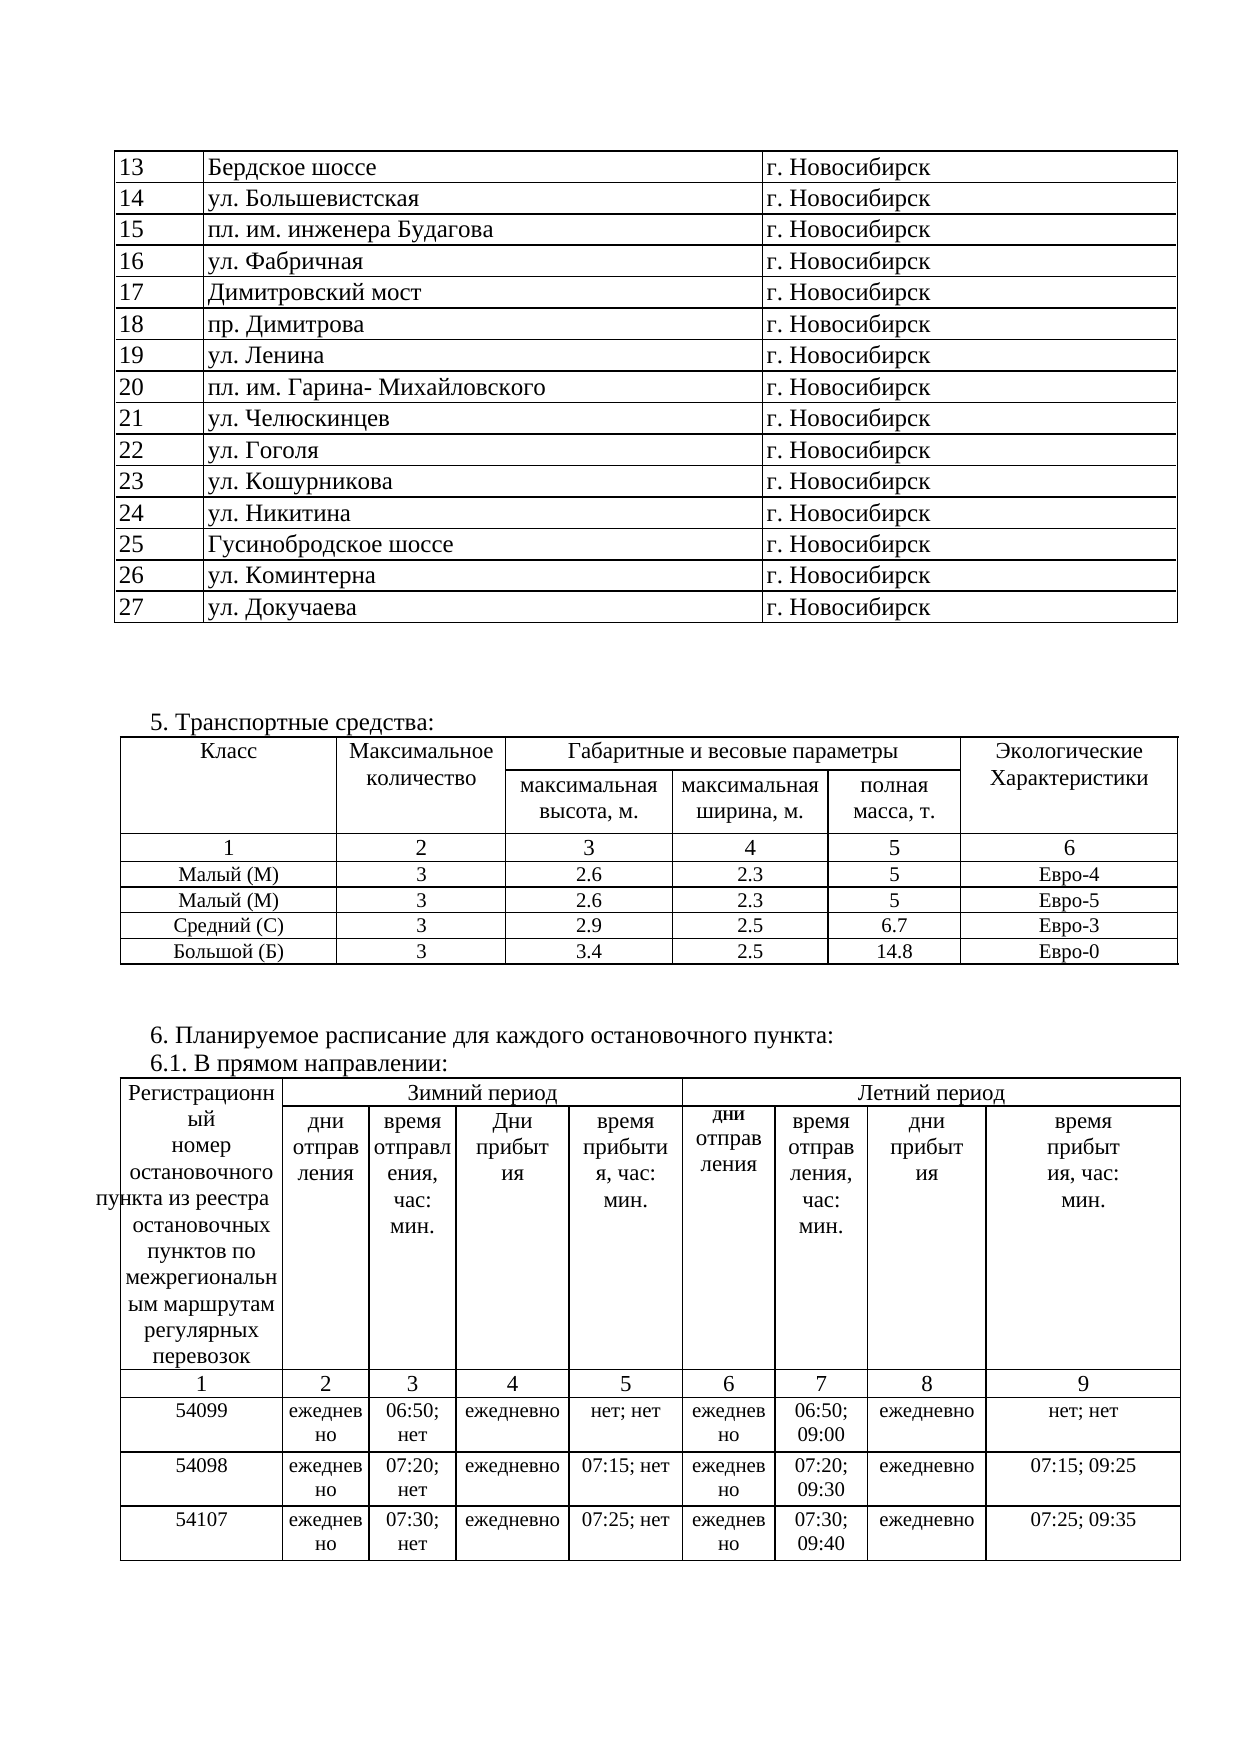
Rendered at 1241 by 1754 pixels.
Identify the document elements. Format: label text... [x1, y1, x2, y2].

table_cell 07:30; нет [370, 1507, 455, 1560]
table_cell 5 [570, 1370, 682, 1397]
table_cell г. Новосибирск [763, 496, 1177, 527]
table_cell 14 [115, 183, 203, 213]
table_cell пл. им. Гарина- Михайловского [204, 372, 762, 402]
table_cell ул. Гоголя [204, 435, 762, 464]
table_cell Евро-0 [961, 939, 1177, 963]
table_cell Большой (Б) [121, 939, 336, 963]
table_cell ул. Коминтерна [204, 561, 762, 590]
table_cell время прибыт ия, час: мин. [987, 1107, 1180, 1369]
table_header Летний период [683, 1079, 1180, 1105]
table_cell ежедневно [683, 1453, 774, 1505]
table_cell 21 [115, 403, 203, 433]
table_cell Евро-4 [961, 862, 1177, 886]
table_cell дни отправ ления [283, 1107, 368, 1369]
table_cell г. Новосибирск [763, 590, 1177, 622]
table_cell Гусинобродское шоссе [204, 529, 762, 559]
table_cell г. Новосибирск [763, 276, 1177, 307]
table_header Максимальное количество [337, 738, 505, 833]
table_cell 8 [868, 1370, 985, 1397]
table_cell Средний (С) [121, 913, 336, 937]
table_cell ул. Никитина [204, 498, 762, 527]
table_cell 9 [987, 1370, 1180, 1397]
table_cell 3 [337, 862, 505, 886]
table_header Регистрационный номер остановочного пункта из реестра остановочных пунктов по межрегиональным маршрутам регулярных перевозок [121, 1079, 282, 1369]
table_cell 2.9 [506, 913, 672, 937]
table_cell ежедневно [868, 1453, 985, 1505]
table_cell 23 [115, 466, 203, 496]
table_cell г. Новосибирск [763, 370, 1177, 402]
table_cell г. Новосибирск [763, 402, 1177, 433]
table_cell 3 [337, 888, 505, 912]
table_cell 54099 [121, 1398, 282, 1451]
table_cell 06:50; нет [370, 1398, 455, 1451]
table_cell г. Новосибирск [763, 181, 1177, 213]
table_cell полная масса, т. [829, 771, 960, 833]
table_cell Бердское шоссе [204, 152, 762, 181]
table_cell время отправ ления, час: мин. [776, 1107, 867, 1369]
table_cell 3 [337, 913, 505, 937]
table_cell 25 [115, 529, 203, 559]
table_cell 20 [115, 371, 203, 402]
table_cell ДНИ отправ ления [683, 1107, 774, 1369]
table_cell 07:25; 09:35 [987, 1507, 1180, 1560]
table_cell г. Новосибирск [763, 213, 1177, 244]
table_cell ул. Фабричная [204, 246, 762, 276]
table_cell дни прибыт ия [868, 1107, 985, 1369]
table_cell 18 [115, 308, 203, 339]
table_cell пр. Димитрова [204, 309, 762, 339]
table_cell 1 [121, 834, 336, 861]
table_cell 6 [961, 834, 1177, 861]
table_cell Дни прибыт ия [457, 1107, 568, 1369]
table_cell максимальная ширина, м. [673, 771, 827, 833]
table_cell ежедневно [868, 1398, 985, 1451]
table_cell Малый (М) [121, 862, 336, 886]
table_cell г. Новосибирск [763, 307, 1177, 339]
table_cell Малый (М) [121, 888, 336, 912]
table_cell г. Новосибирск [763, 528, 1177, 559]
table_cell 22 [115, 434, 203, 464]
table_cell 2.5 [673, 939, 827, 963]
table_cell 27 [115, 591, 203, 622]
table_cell 5 [829, 888, 960, 912]
table_cell 2.5 [673, 913, 827, 937]
table_cell 2.6 [506, 888, 672, 912]
table_cell 2 [337, 834, 505, 861]
table_cell 3 [337, 939, 505, 963]
table_cell ежедневно [457, 1453, 568, 1505]
table_cell 2.3 [673, 888, 827, 912]
text 6. Планируемое расписание для каждого остановочного пункта: [150, 1020, 1090, 1048]
table_cell ул. Большевистская [204, 183, 762, 213]
table_cell 07:20; нет [370, 1453, 455, 1505]
table_cell 13 [115, 152, 203, 181]
table_cell 19 [115, 340, 203, 370]
table_cell г. Новосибирск [763, 559, 1177, 590]
table_cell время прибыти я, час: мин. [570, 1107, 682, 1369]
text 5. Транспортные средства: [150, 707, 1090, 736]
table_cell 1 [121, 1370, 282, 1397]
table_cell 6 [683, 1370, 774, 1397]
table_cell 5 [829, 834, 960, 861]
table_cell нет; нет [570, 1398, 682, 1451]
table_cell пл. им. инженера Будагова [204, 215, 762, 244]
table_cell г. Новосибирск [763, 244, 1177, 276]
table_cell ежедневно [283, 1507, 368, 1560]
table_cell 06:50; 09:00 [776, 1398, 867, 1451]
table_cell 16 [115, 245, 203, 276]
table_cell г. Новосибирск [763, 465, 1177, 496]
table_header Зимний период [283, 1079, 682, 1105]
table_cell ул. Ленина [204, 340, 762, 370]
table_cell 54098 [121, 1453, 282, 1505]
table_header Экологические Характеристики [961, 738, 1177, 833]
table_cell 3.4 [506, 939, 672, 963]
table_cell 07:15; 09:25 [987, 1453, 1180, 1505]
table_cell максимальная высота, м. [506, 771, 672, 833]
table_cell 07:30; 09:40 [776, 1507, 867, 1560]
table_cell нет; нет [987, 1398, 1180, 1451]
table_cell 7 [776, 1370, 867, 1397]
table_cell время отправл ения, час: мин. [370, 1107, 455, 1369]
table_cell ежедневно [283, 1453, 368, 1505]
table_cell 07:20; 09:30 [776, 1453, 867, 1505]
table_cell 2.6 [506, 862, 672, 886]
table_cell ежедневно [868, 1507, 985, 1560]
table_cell г. Новосибирск [763, 339, 1177, 370]
table_cell 3 [370, 1370, 455, 1397]
table_cell Евро-5 [961, 888, 1177, 912]
table_cell 4 [673, 834, 827, 861]
table_cell Димитровский мост [204, 277, 762, 307]
table_cell ежедневно [683, 1398, 774, 1451]
table_cell 3 [506, 834, 672, 861]
table_cell 2 [283, 1370, 368, 1397]
text 6.1. В прямом направлении: [150, 1048, 1090, 1077]
table_cell 14.8 [829, 939, 960, 963]
table_header Класс [121, 738, 336, 833]
table_cell ежедневно [683, 1507, 774, 1560]
table_cell ул. Докучаева [204, 592, 762, 622]
table_cell ул. Челюскинцев [204, 403, 762, 433]
table_header Габаритные и весовые параметры [506, 738, 960, 769]
table_cell 15 [115, 214, 203, 244]
table_cell 24 [115, 497, 203, 527]
table_cell ежедневно [457, 1507, 568, 1560]
table_cell Евро-3 [961, 913, 1177, 937]
table_cell 54107 [121, 1507, 282, 1560]
table_cell ул. Кошурникова [204, 466, 762, 496]
table_cell ежедневно [283, 1398, 368, 1451]
table_cell 2.3 [673, 862, 827, 886]
table_cell г. Новосибирск [763, 433, 1177, 464]
table_cell 6.7 [829, 913, 960, 937]
table_cell г. Новосибирск [763, 152, 1177, 181]
table_cell 07:15; нет [570, 1453, 682, 1505]
table_cell 07:25; нет [570, 1507, 682, 1560]
table_cell 26 [115, 560, 203, 590]
table_cell 4 [457, 1370, 568, 1397]
table_cell 17 [115, 277, 203, 307]
table_cell 5 [829, 862, 960, 886]
table_cell ежедневно [457, 1398, 568, 1451]
